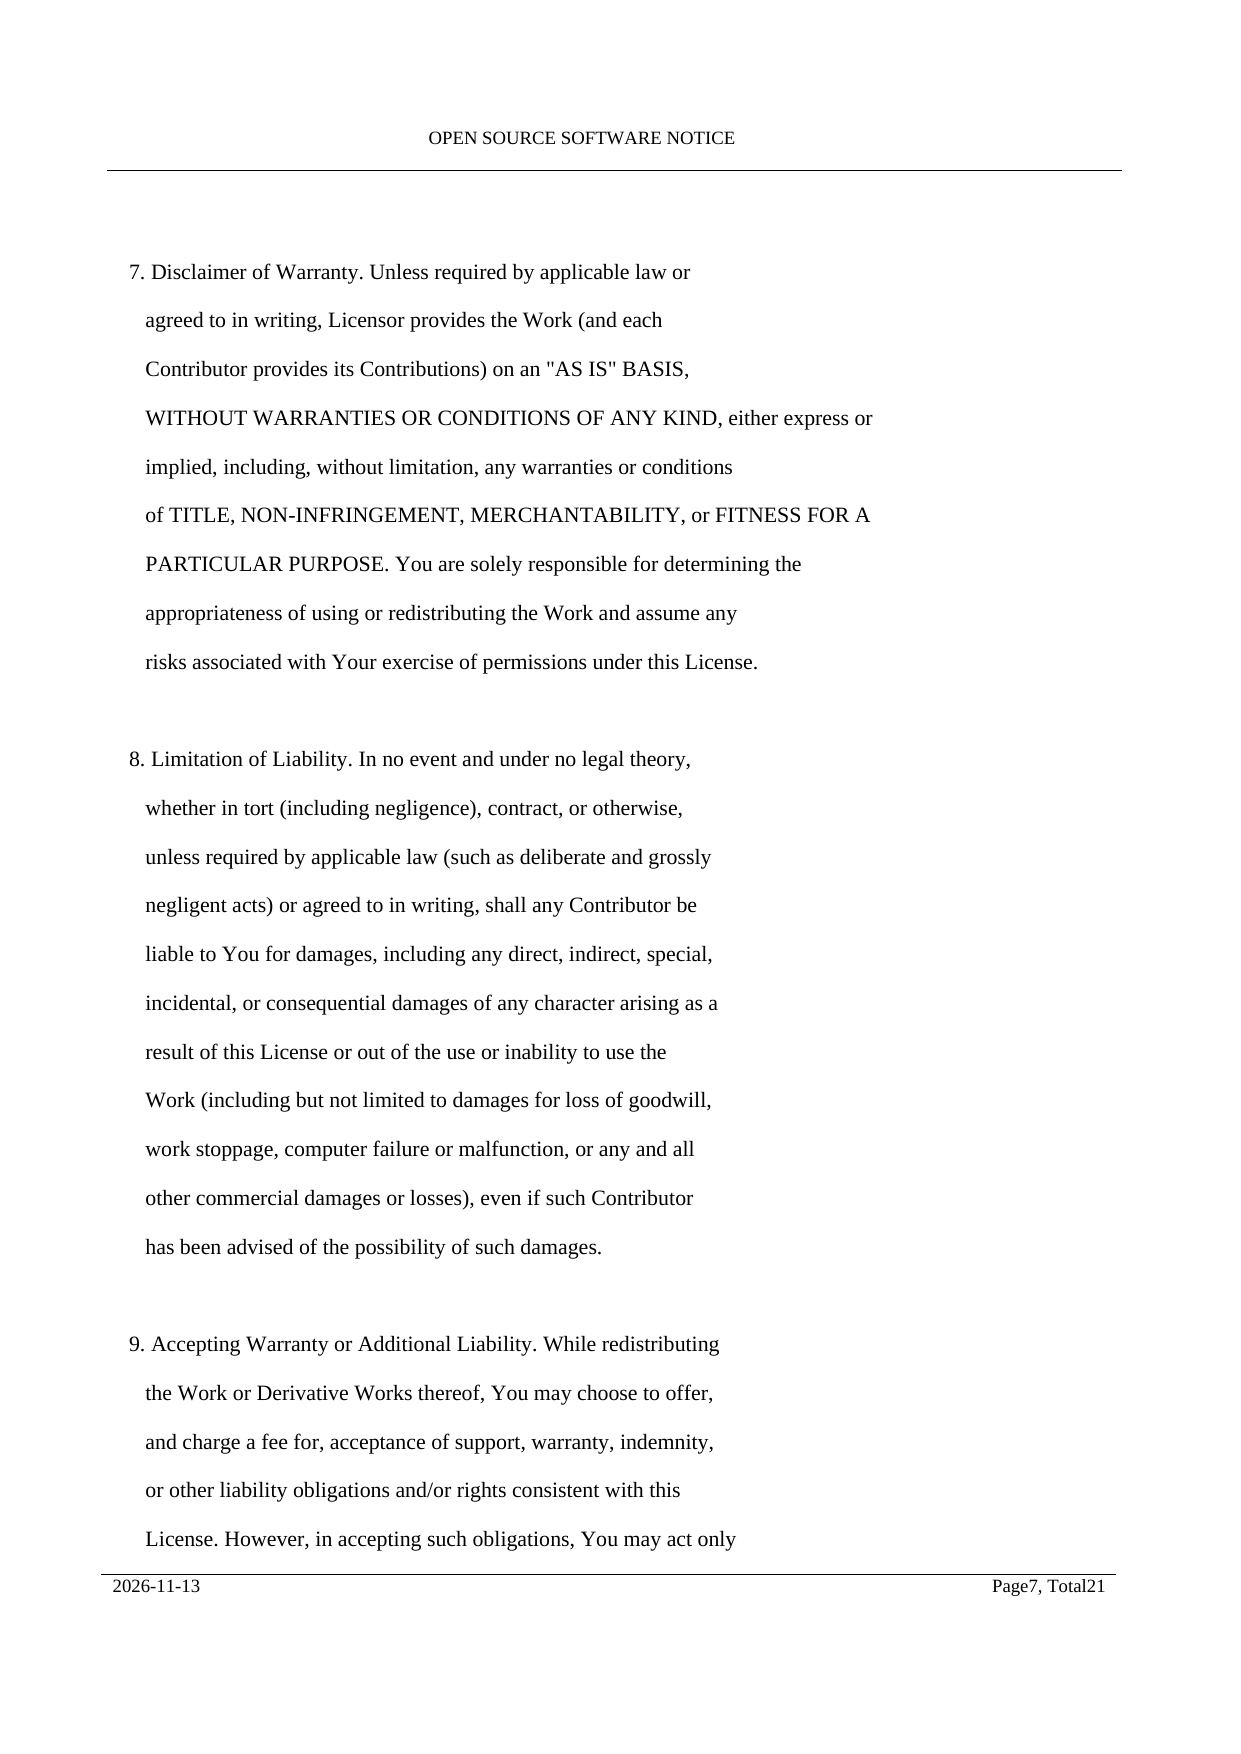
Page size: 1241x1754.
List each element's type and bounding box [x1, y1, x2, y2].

text [112, 206, 1128, 1555]
